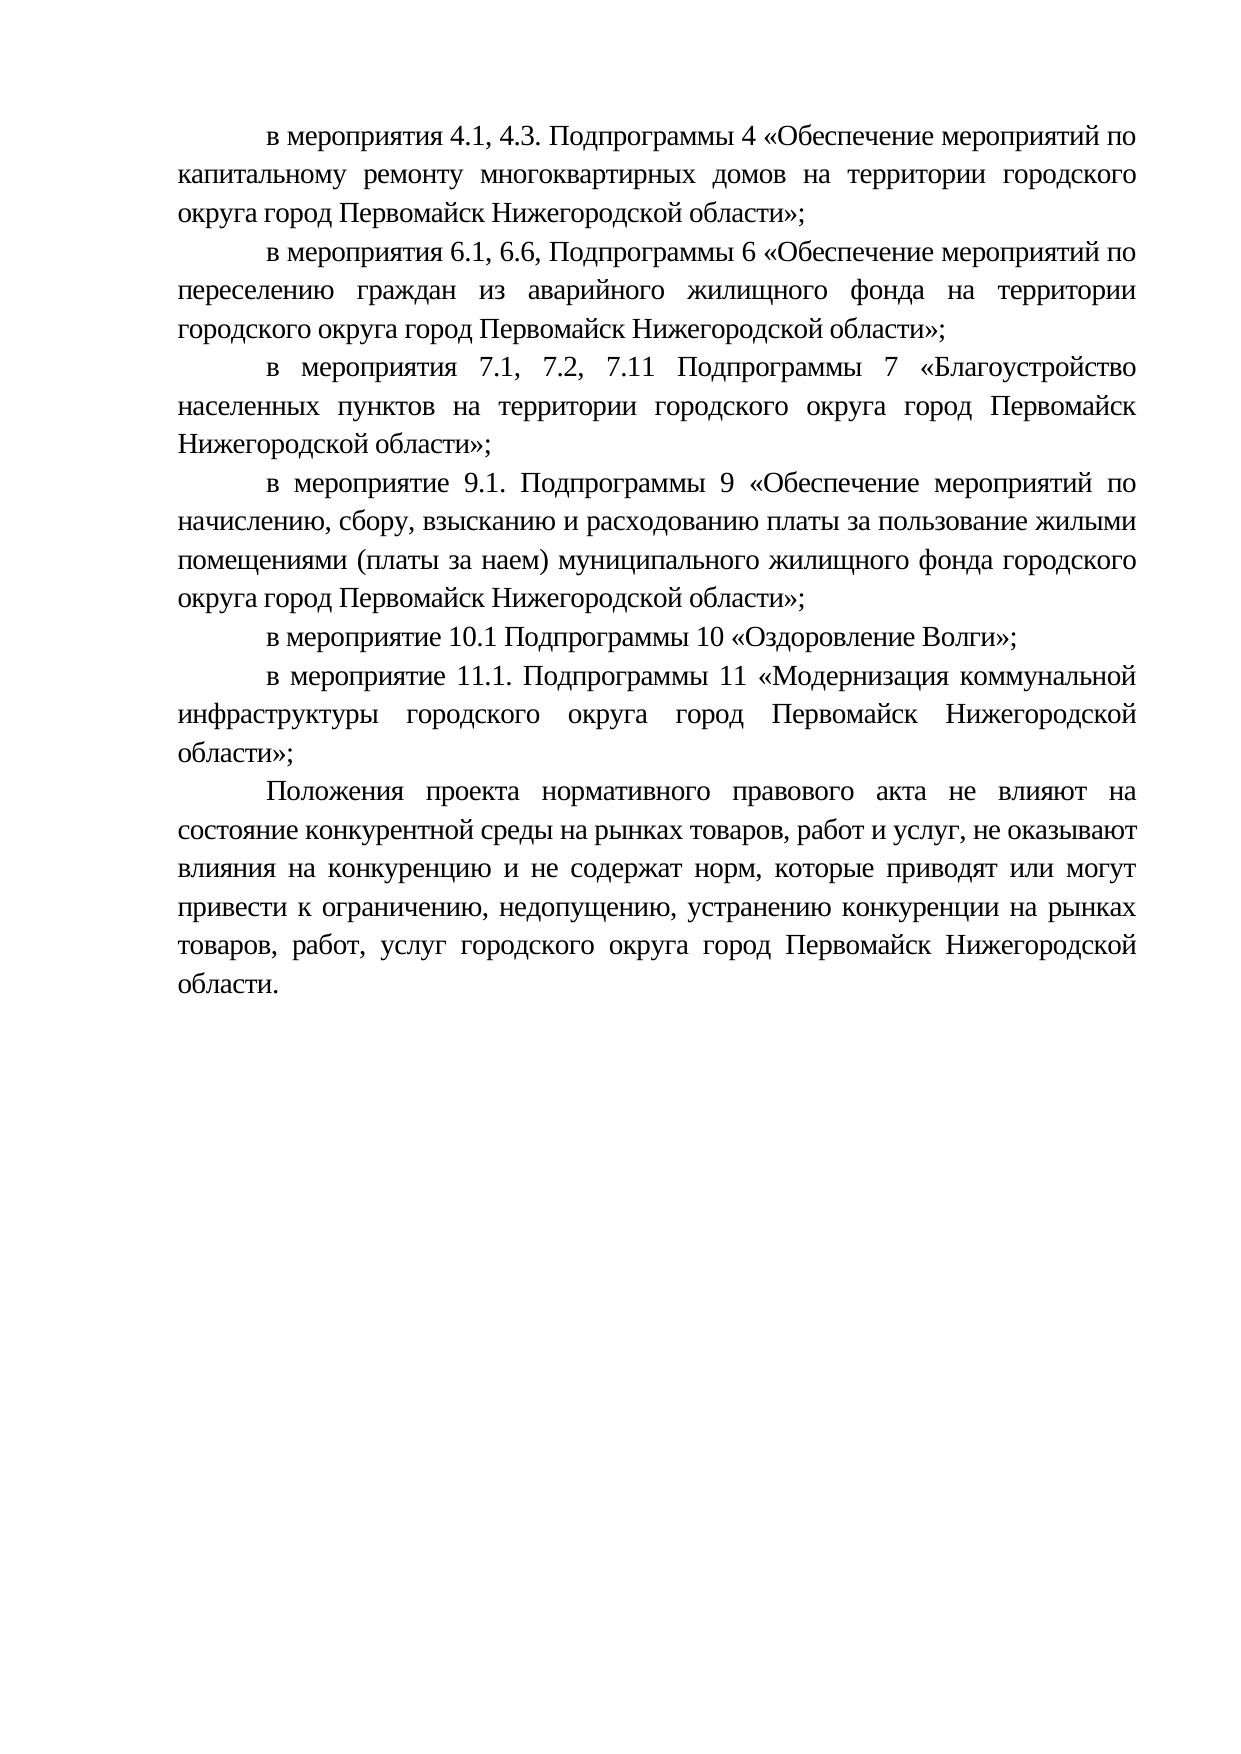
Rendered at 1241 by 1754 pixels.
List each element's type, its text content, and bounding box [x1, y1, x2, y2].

text в мероприятие 9.1. Подпрограммы 9 «Обеспечение мероприятий по начислению, сбору, взысканию и расходованию платы за пользование жилыми помещениями (платы за наем) муниципального жилищного фонда городского округа город Первомайск Нижегородской области»; [177, 465, 1137, 614]
text в мероприятия 4.1, 4.3. Подпрограммы 4 «Обеспечение мероприятий по капитальному ремонту многоквартирных домов на территории городского округа город Первомайск Нижегородской области»; [177, 118, 1137, 229]
text в мероприятия 6.1, 6.6, Подпрограммы 6 «Обеспечение мероприятий по переселению граждан из аварийного жилищного фонда на территории городского округа город Первомайск Нижегородской области»; [177, 234, 1137, 344]
text в мероприятие 11.1. Подпрограммы 11 «Модернизация коммунальной инфраструктуры городского округа город Первомайск Нижегородской области»; [177, 658, 1137, 768]
text в мероприятия 7.1, 7.2, 7.11 Подпрограммы 7 «Благоустройство населенных пунктов на территории городского округа город Первомайск Нижегородской области»; [177, 349, 1137, 460]
text Положения проекта нормативного правового акта не влияют на состояние конкурентной среды на рынках товаров, работ и услуг, не оказывают влияния на конкуренцию и не содержат норм, которые приводят или могут привести к ограничению, недопущению, устранению конкуренции на рынках товаров, работ, услуг городского округа город Первомайск Нижегородской области. [177, 773, 1137, 999]
text в мероприятие 10.1 Подпрограммы 10 «Оздоровление Волги»; [177, 619, 1137, 653]
